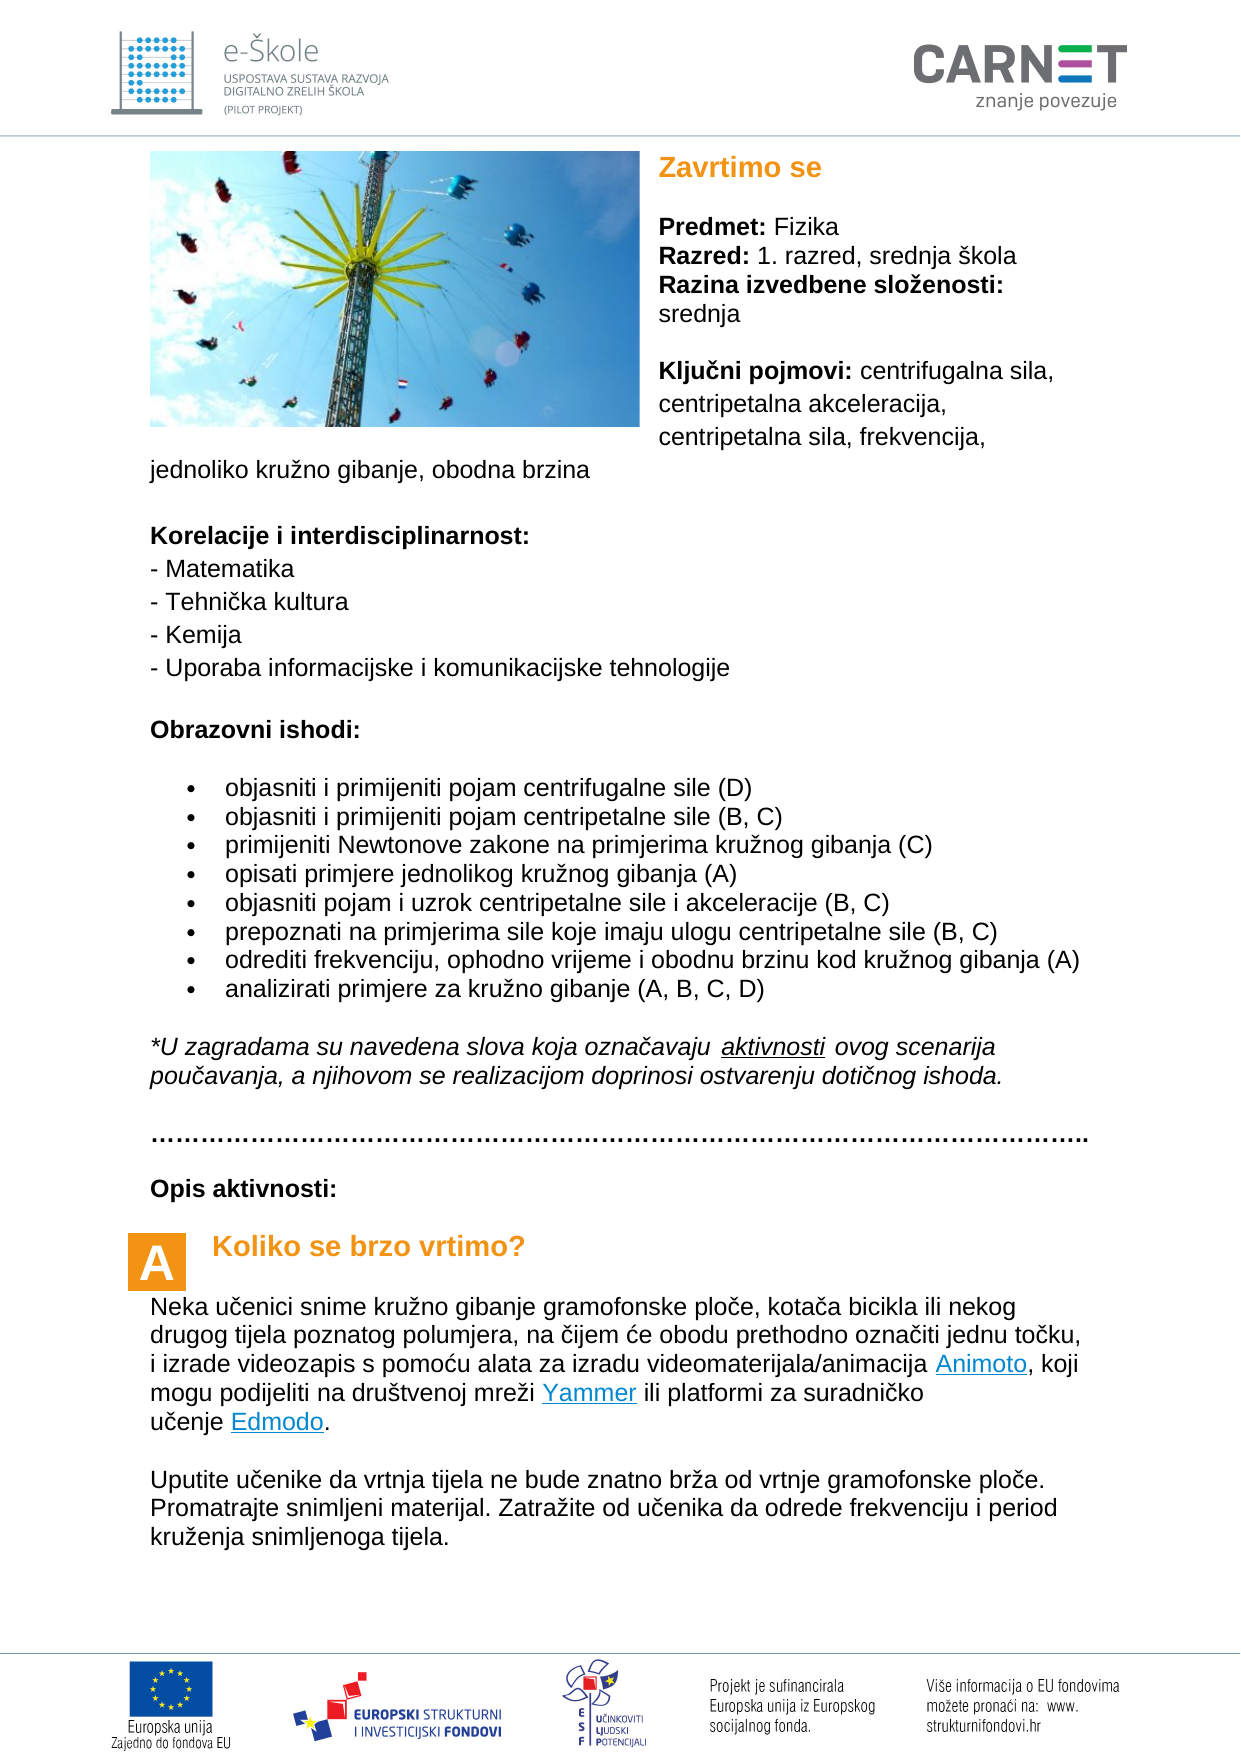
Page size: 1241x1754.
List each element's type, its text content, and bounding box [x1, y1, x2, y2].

text Opis aktivnosti: [150, 1174, 1090, 1229]
list objasniti i primijeniti pojam centripetalne sile (B, C) [187, 802, 1090, 830]
text Razred: 1. razred, srednja škola Razina izvedbene složenosti: srednja [640, 241, 1090, 327]
text Korelacije i interdisciplinarnost: [150, 521, 1090, 550]
text Predmet: Fizika [640, 183, 1090, 241]
text Koliko se brzo vrtimo? [150, 1229, 1090, 1262]
text ………………………………………………………………………………………………….. [150, 1119, 1090, 1174]
list opisati primjere jednolikog kružnog gibanja (A) [187, 859, 1090, 888]
list prepoznati na primjerima sile koje imaju ulogu centripetalne sile (B, C) [187, 917, 1090, 945]
text *U zagradama su navedena slova koja označavaju aktivnosti ovog scenarija poučavanja, a njihovom se realizacijom doprinosi ostvarenju dotičnog ishoda. [150, 1032, 1090, 1089]
text Uputite učenike da vrtnja tijela ne bude znatno brža od vrtnje gramofonske ploče. Promatrajte snimljeni materijal. Zatražite od učenika da odrede frekvenciju i period kruženja snimljenoga tijela. [150, 1464, 1090, 1551]
text Zavrtimo se [150, 150, 1090, 183]
list objasniti pojam i uzrok centripetalne sile i akceleracije (B, C) [187, 888, 1090, 917]
list primijeniti Newtonove zakone na primjerima kružnog gibanja (C) [187, 830, 1090, 859]
text Obrazovni ishodi: [150, 715, 1090, 744]
list analizirati primjere za kružno gibanje (A, B, C, D) [187, 974, 1090, 1003]
list odrediti frekvenciju, ophodno vrijeme i obodnu brzinu kod kružnog gibanja (A) [187, 945, 1090, 974]
text - Matematika - Tehnička kultura - Kemija - Uporaba informacijske i komunikacijske tehnologije [150, 554, 1090, 682]
text Neka učenici snime kružno gibanje gramofonske ploče, kotača bicikla ili nekog drugog tijela poznatog polumjera, na čijem će obodu prethodno označiti jednu točku, i izrade videozapis s pomoću alata za izradu videomaterijala/animacija Animoto, koji mogu podijeliti na društvenoj mreži Yammer ili platformi za suradničko učenje Edmodo. [150, 1292, 1090, 1435]
text Ključni pojmovi: centrifugalna sila, centripetalna akceleracija, centripetalna sila, frekvencija, jednoliko kružno gibanje, obodna brzina [150, 356, 1090, 484]
list objasniti i primijeniti pojam centrifugalne sile (D) [187, 773, 1090, 802]
table_header A [128, 1233, 186, 1291]
picture [0, 0, 1241, 1754]
